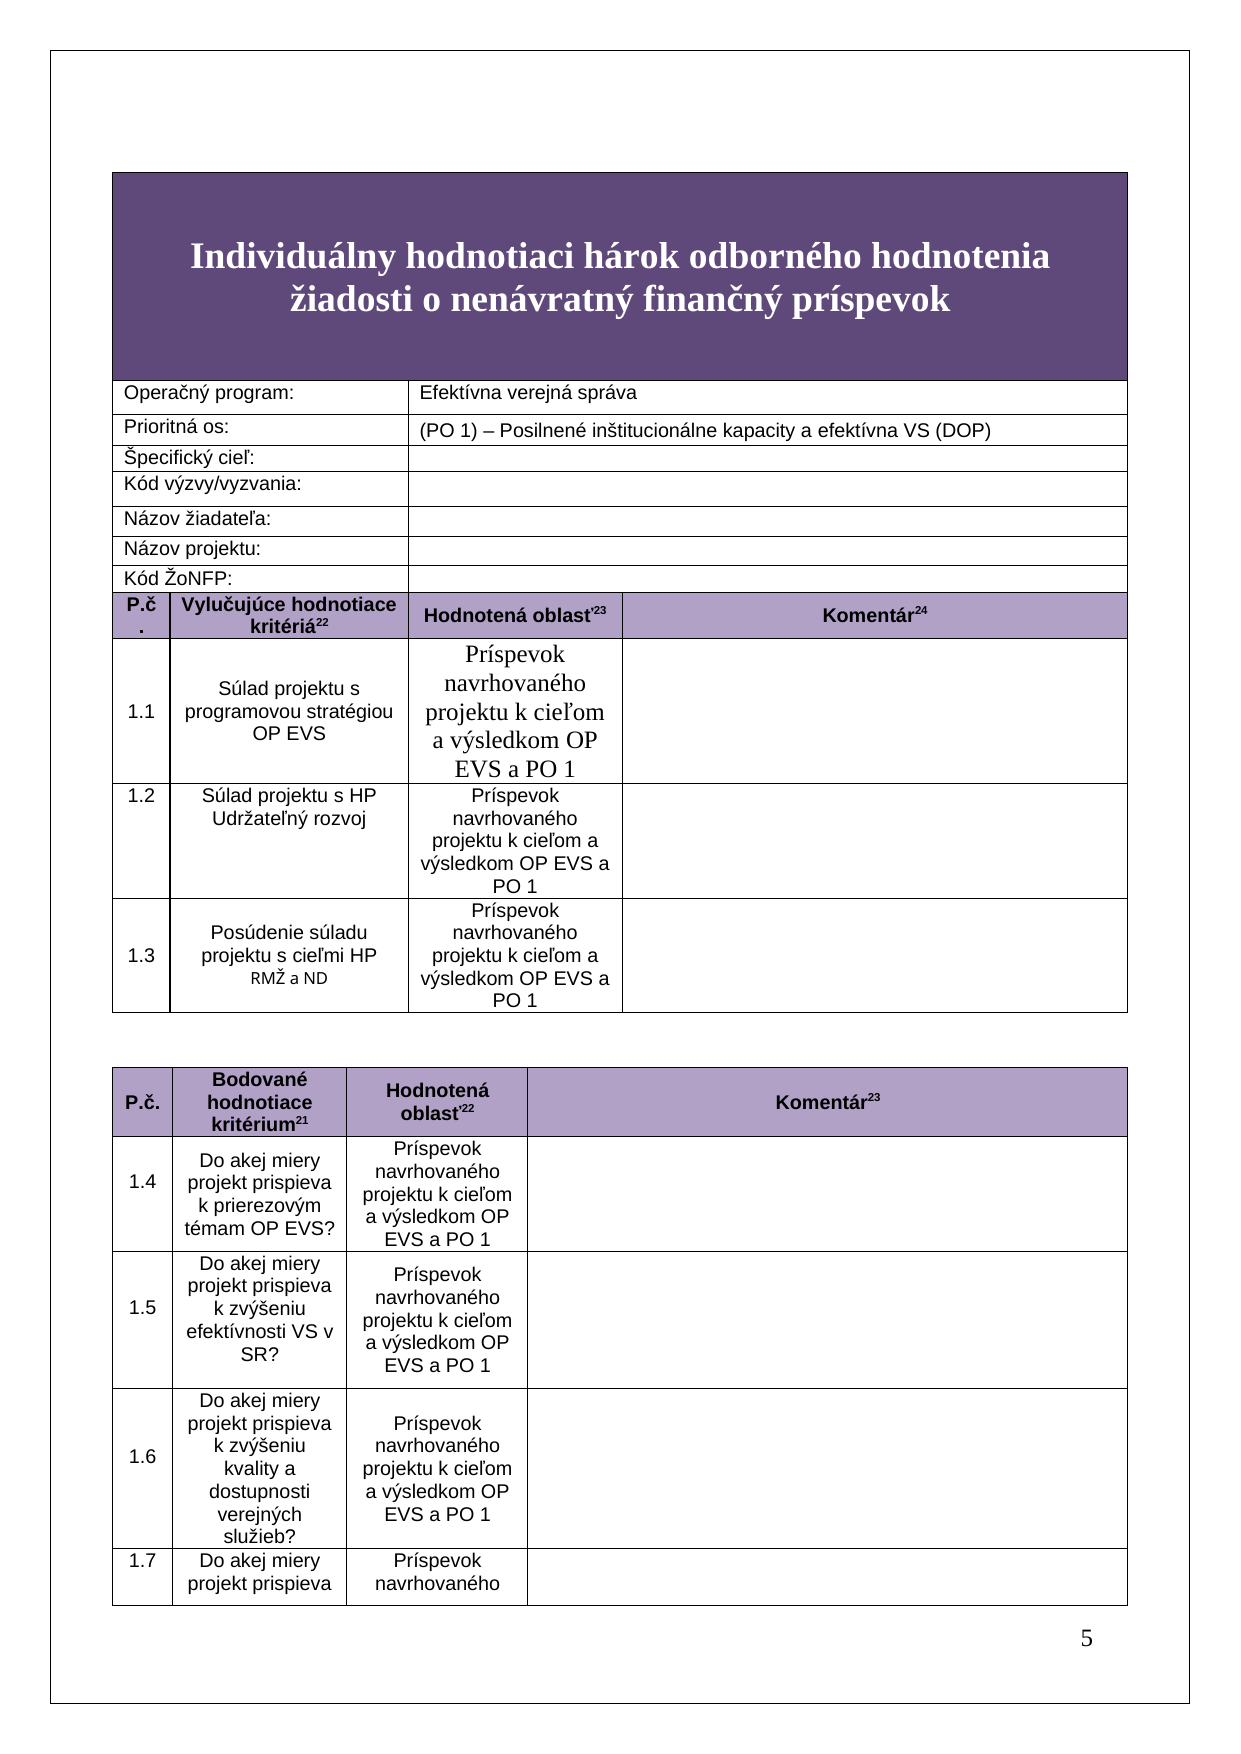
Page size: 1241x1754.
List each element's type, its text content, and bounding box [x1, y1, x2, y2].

table_cell Príspevok navrhovaného projektu k cieľom a výsledkom OP EVS a PO 1 [409, 899, 622, 1012]
table_cell 1.4 [113, 1137, 172, 1251]
table_cell Príspevok navrhovaného projektu k cieľom a výsledkom OP EVS a PO 1 [347, 1137, 527, 1251]
table_cell Efektívna verejná správa [409, 381, 1127, 414]
table_cell 1.5 [113, 1252, 172, 1388]
table_cell (PO 1) – Posilnené inštitucionálne kapacity a efektívna VS (DOP) [409, 415, 1127, 445]
table_cell P.č. [113, 593, 169, 638]
table_cell Posúdenie súladu projektu s cieľmi HP RMŽ a ND [171, 899, 408, 1012]
table_header P.č. [113, 1068, 172, 1136]
table_cell [623, 899, 1127, 1012]
table_cell Do akej miery projekt prispieva k prierezovým témam OP EVS? [173, 1137, 346, 1251]
table_cell [623, 784, 1127, 897]
table_cell 1.7 [113, 1549, 172, 1605]
table_cell [409, 507, 1127, 536]
table_cell Súlad projektu s programovou stratégiou OP EVS [171, 639, 408, 783]
table_cell Komentár [623, 593, 1127, 638]
table_cell [409, 472, 1127, 506]
table_cell 1.1 [113, 639, 169, 783]
table_cell [528, 1389, 1127, 1548]
table_cell Hodnotená oblasť [409, 593, 622, 638]
table_cell 1.2 [113, 784, 169, 897]
table_cell Prioritná os: [113, 415, 408, 445]
table_header Komentár23 [528, 1068, 1127, 1136]
table_cell Príspevok navrhovaného projektu k cieľom a výsledkom OP EVS a PO 1 [409, 784, 622, 897]
table_cell Vylučujúce hodnotiace kritériá [171, 593, 408, 638]
table_cell Kód ŽoNFP: [113, 566, 408, 592]
table_cell [409, 446, 1127, 471]
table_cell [347, 1389, 527, 1548]
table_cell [347, 1549, 527, 1605]
table_cell [528, 1137, 1127, 1251]
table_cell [173, 1549, 346, 1605]
table_cell Operačný program: [113, 381, 408, 414]
table_cell [409, 537, 1127, 565]
table_header Hodnotená oblasť22 [347, 1068, 527, 1136]
table_cell Špecifický cieľ: [113, 446, 408, 471]
table_cell [409, 566, 1127, 592]
table_cell Do akej miery projekt prispieva k zvýšeniu efektívnosti VS v SR? [173, 1252, 346, 1388]
table_header Individuálny hodnotiaci hárok odborného hodnotenia žiadosti o nenávratný finančný príspevok [113, 173, 1127, 380]
table_cell Názov žiadateľa: [113, 507, 408, 536]
table_cell 1.6 [113, 1389, 172, 1548]
table_cell Súlad projektu s HP Udržateľný rozvoj [171, 784, 408, 897]
table_cell Príspevok navrhovaného projektu k cieľom a výsledkom OP EVS a PO 1 [347, 1252, 527, 1388]
table_cell [623, 639, 1127, 783]
table_cell [528, 1252, 1127, 1388]
table_cell Do akej miery projekt prispieva k zvýšeniu kvality a dostupnosti verejných služieb? [173, 1389, 346, 1548]
table_cell Názov projektu: [113, 537, 408, 565]
table_cell [528, 1549, 1127, 1605]
table_header Bodované hodnotiace kritérium21 [173, 1068, 346, 1136]
table_cell 1.3 [113, 899, 169, 1012]
table_cell Kód výzvy/vyzvania: [113, 472, 408, 506]
